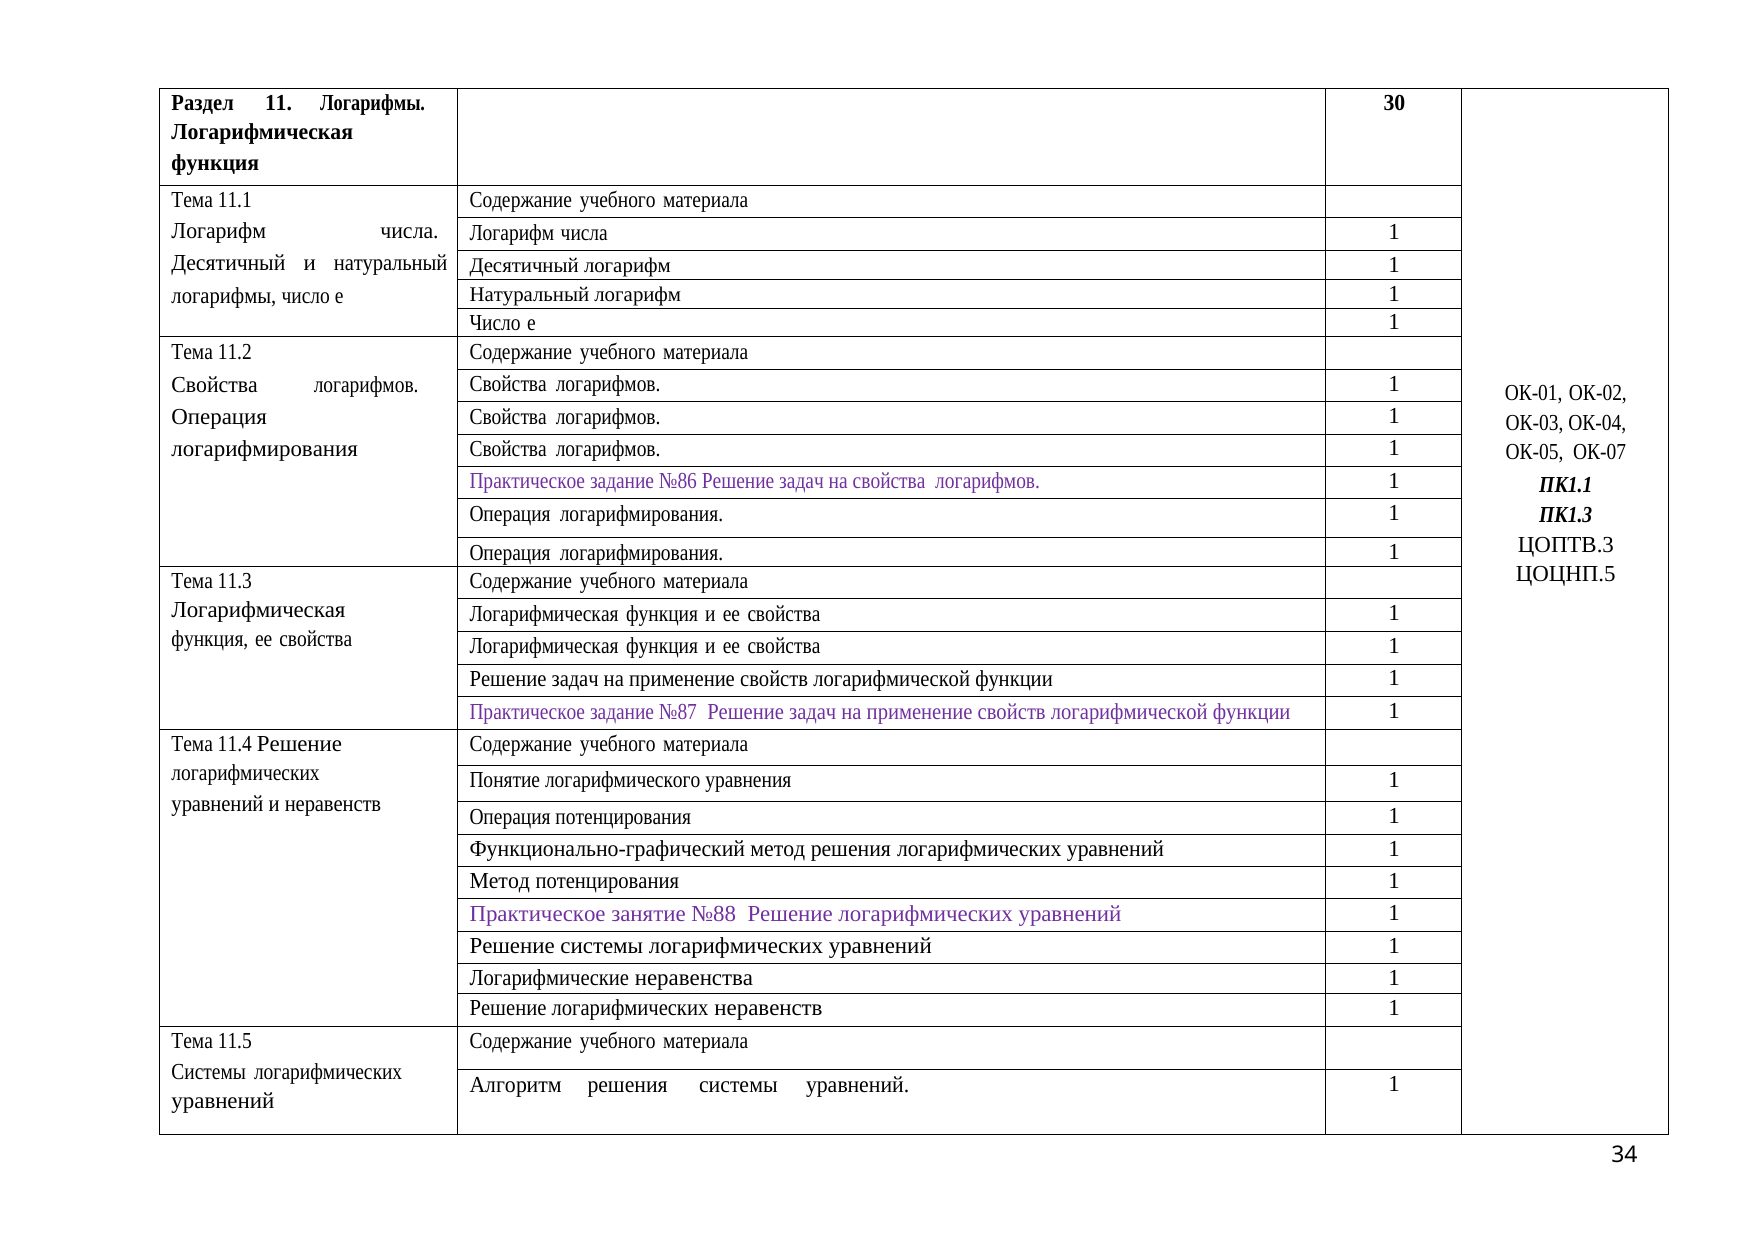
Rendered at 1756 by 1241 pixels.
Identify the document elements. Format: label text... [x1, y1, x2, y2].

table_cell [1326, 730, 1461, 765]
table_cell [458, 89, 1325, 185]
table_cell 1 [1326, 964, 1461, 993]
table_cell 1 [1326, 309, 1461, 336]
table_cell Содержание учебного материала [458, 186, 1325, 217]
table_cell 1 [1326, 402, 1461, 433]
table_cell [1326, 1027, 1461, 1069]
table_cell 1 [1326, 370, 1461, 401]
table_cell 1 [1326, 802, 1461, 833]
table_cell Раздел 11. Логарифмы. Логарифмическая функция [160, 89, 457, 185]
table_cell Операция логарифмирования. [458, 538, 1325, 566]
table_cell 1 [1326, 218, 1461, 250]
table_cell [1326, 337, 1461, 369]
table_cell ОК-01, ОК-02, ОК-03, ОК-04, ОК-05, ОК-07 ПК1.1 ПК1.3 ЦОПТВ.3 ЦОЦНП.5 [1462, 89, 1668, 1134]
table_cell [1326, 186, 1461, 217]
table_cell Содержание учебного материала [458, 337, 1325, 369]
table_cell 30 [1326, 89, 1461, 185]
table_cell Свойства логарифмов. [458, 402, 1325, 433]
table_cell Свойства логарифмов. [458, 370, 1325, 401]
table_cell Операция логарифмирования. [458, 499, 1325, 537]
table_cell Содержание учебного материала [458, 730, 1325, 765]
table_cell Метод потенцирования [458, 867, 1325, 898]
table_cell 1 [1326, 1070, 1461, 1134]
table_cell Решение логарифмических неравенств [458, 994, 1325, 1026]
table_cell Логарифмическая функция и ее свойства [458, 632, 1325, 663]
table_cell Понятие логарифмического уравнения [458, 766, 1325, 801]
table_cell [1326, 567, 1461, 598]
table_cell Свойства логарифмов. [458, 435, 1325, 466]
table_cell 1 [1326, 994, 1461, 1026]
table_cell 1 [1326, 280, 1461, 307]
table_cell Практическое задание №87 Решение задач на применение свойств логарифмической функции [458, 697, 1325, 729]
table_cell Тема 11.2 Свойства логарифмов. Операция логарифмирования [160, 337, 457, 566]
table_cell Тема 11.3 Логарифмическая функция, ее свойства [160, 567, 457, 729]
table_cell Решение системы логарифмических уравнений [458, 932, 1325, 963]
table_cell 1 [1326, 665, 1461, 696]
table_cell Десятичный логарифм [458, 251, 1325, 278]
table_cell 1 [1326, 467, 1461, 498]
table_cell Логарифм числа [458, 218, 1325, 250]
table_cell Натуральный логарифм [458, 280, 1325, 307]
table_cell Практическое занятие №88 Решение логарифмических уравнений [458, 899, 1325, 931]
table_cell 1 [1326, 932, 1461, 963]
table_cell 1 [1326, 835, 1461, 866]
table_cell 1 [1326, 697, 1461, 729]
table_cell Логарифмические неравенства [458, 964, 1325, 993]
table_cell Тема 11.1 Логарифм числа. Десятичный и натуральный логарифмы, число е [160, 186, 457, 336]
table_cell Логарифмическая функция и ее свойства [458, 599, 1325, 631]
table_cell Практическое задание №86 Решение задач на свойства логарифмов. [458, 467, 1325, 498]
table_cell 1 [1326, 867, 1461, 898]
table_cell 1 [1326, 766, 1461, 801]
table_cell Содержание учебного материала [458, 567, 1325, 598]
table_cell 1 [1326, 499, 1461, 537]
table_cell Функционально-графический метод решения логарифмических уравнений [458, 835, 1325, 866]
table_cell Тема 11.4 Решение логарифмических уравнений и неравенств [160, 730, 457, 1026]
table_cell 1 [1326, 251, 1461, 278]
table_cell Решение задач на применение свойств логарифмической функции [458, 665, 1325, 696]
table_cell Алгоритм решения системы уравнений. [458, 1070, 1325, 1134]
table_cell Число е [458, 309, 1325, 336]
table_cell 1 [1326, 899, 1461, 931]
table_cell Тема 11.5 Системы логарифмических уравнений [160, 1027, 457, 1134]
table_cell 1 [1326, 538, 1461, 566]
table_cell Операция потенцирования [458, 802, 1325, 833]
table_cell 1 [1326, 435, 1461, 466]
table_cell Содержание учебного материала [458, 1027, 1325, 1069]
table_cell 1 [1326, 632, 1461, 663]
table_cell 1 [1326, 599, 1461, 631]
